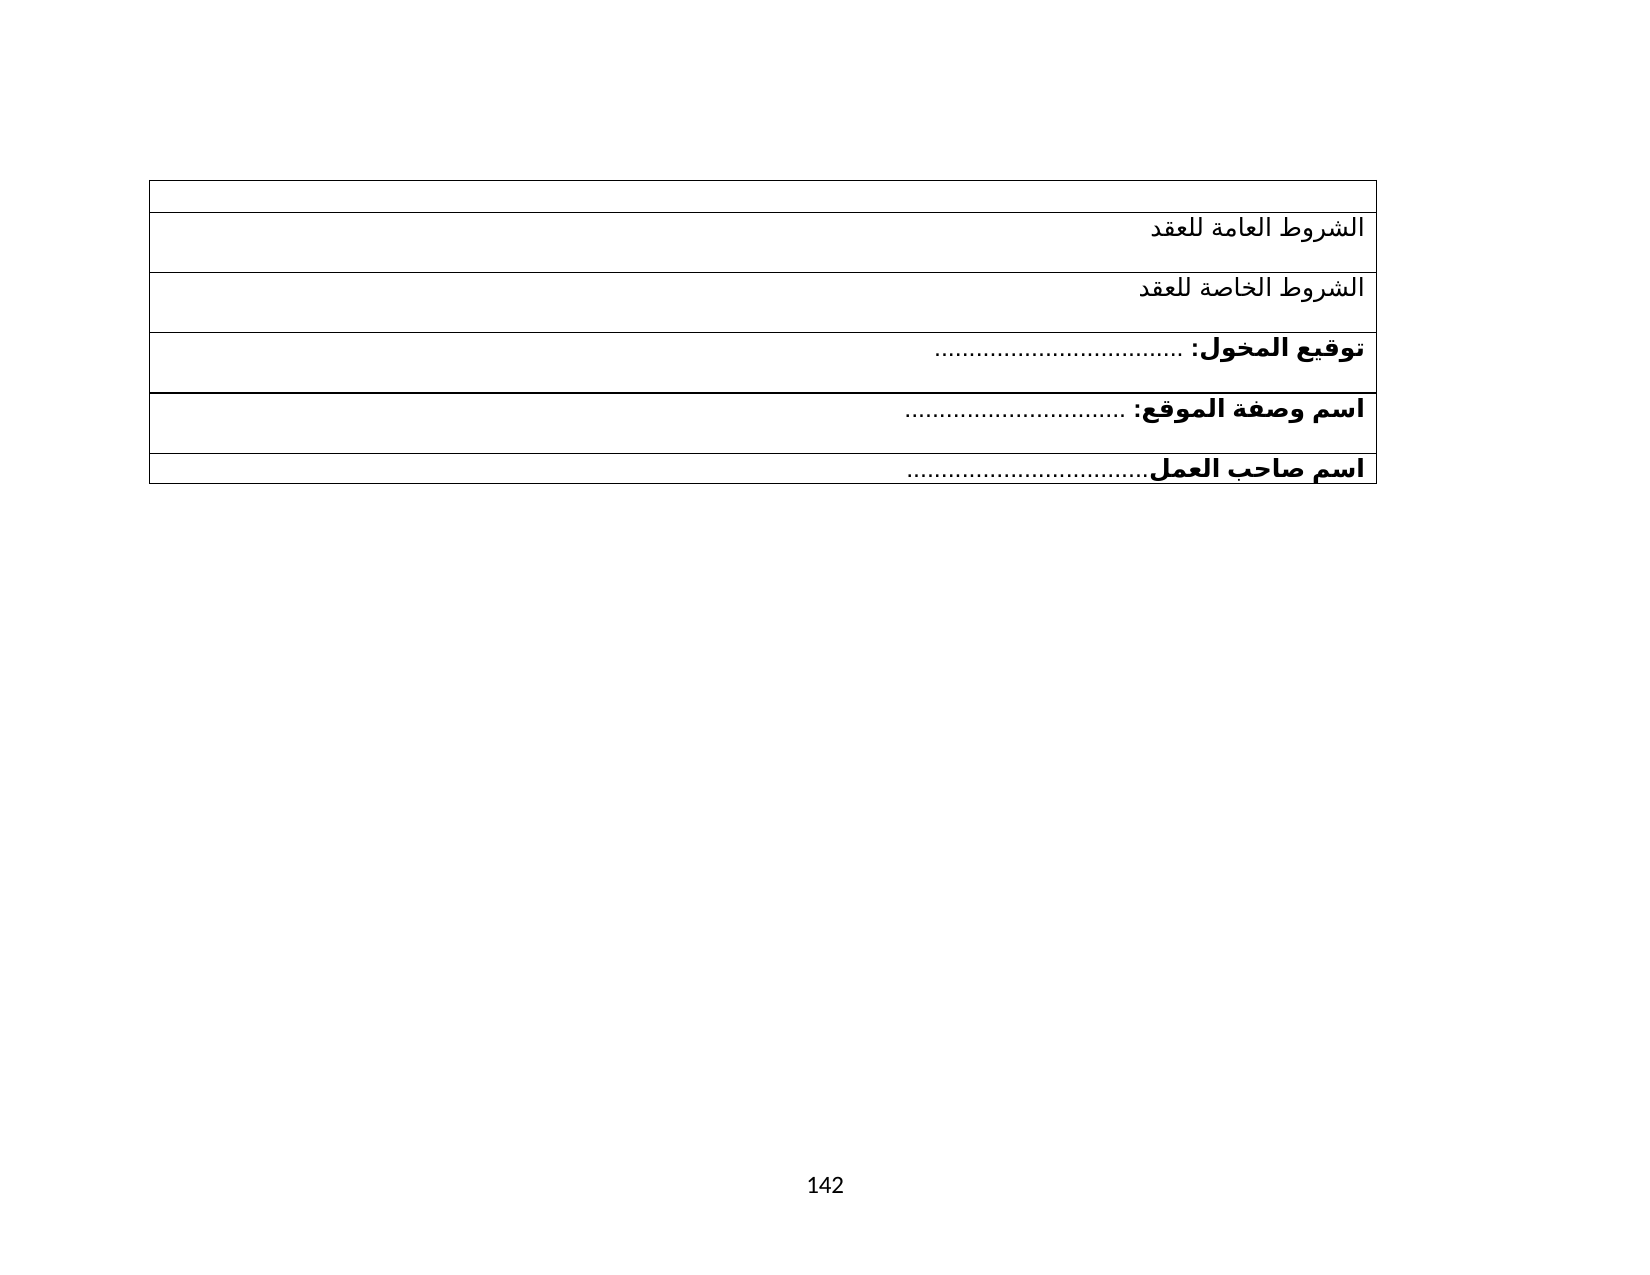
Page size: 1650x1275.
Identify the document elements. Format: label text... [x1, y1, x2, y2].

table_cell اسم وصفة الموقع: ................................ [150, 394, 1376, 453]
table_cell اسم صاحب العمل................................... [150, 454, 1376, 483]
table_cell توقيع المخول: .................................... [150, 333, 1376, 392]
table_cell الشروط الخاصة للعقد [150, 273, 1376, 332]
table_cell الشروط العامة للعقد [150, 213, 1376, 272]
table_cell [150, 181, 1376, 212]
